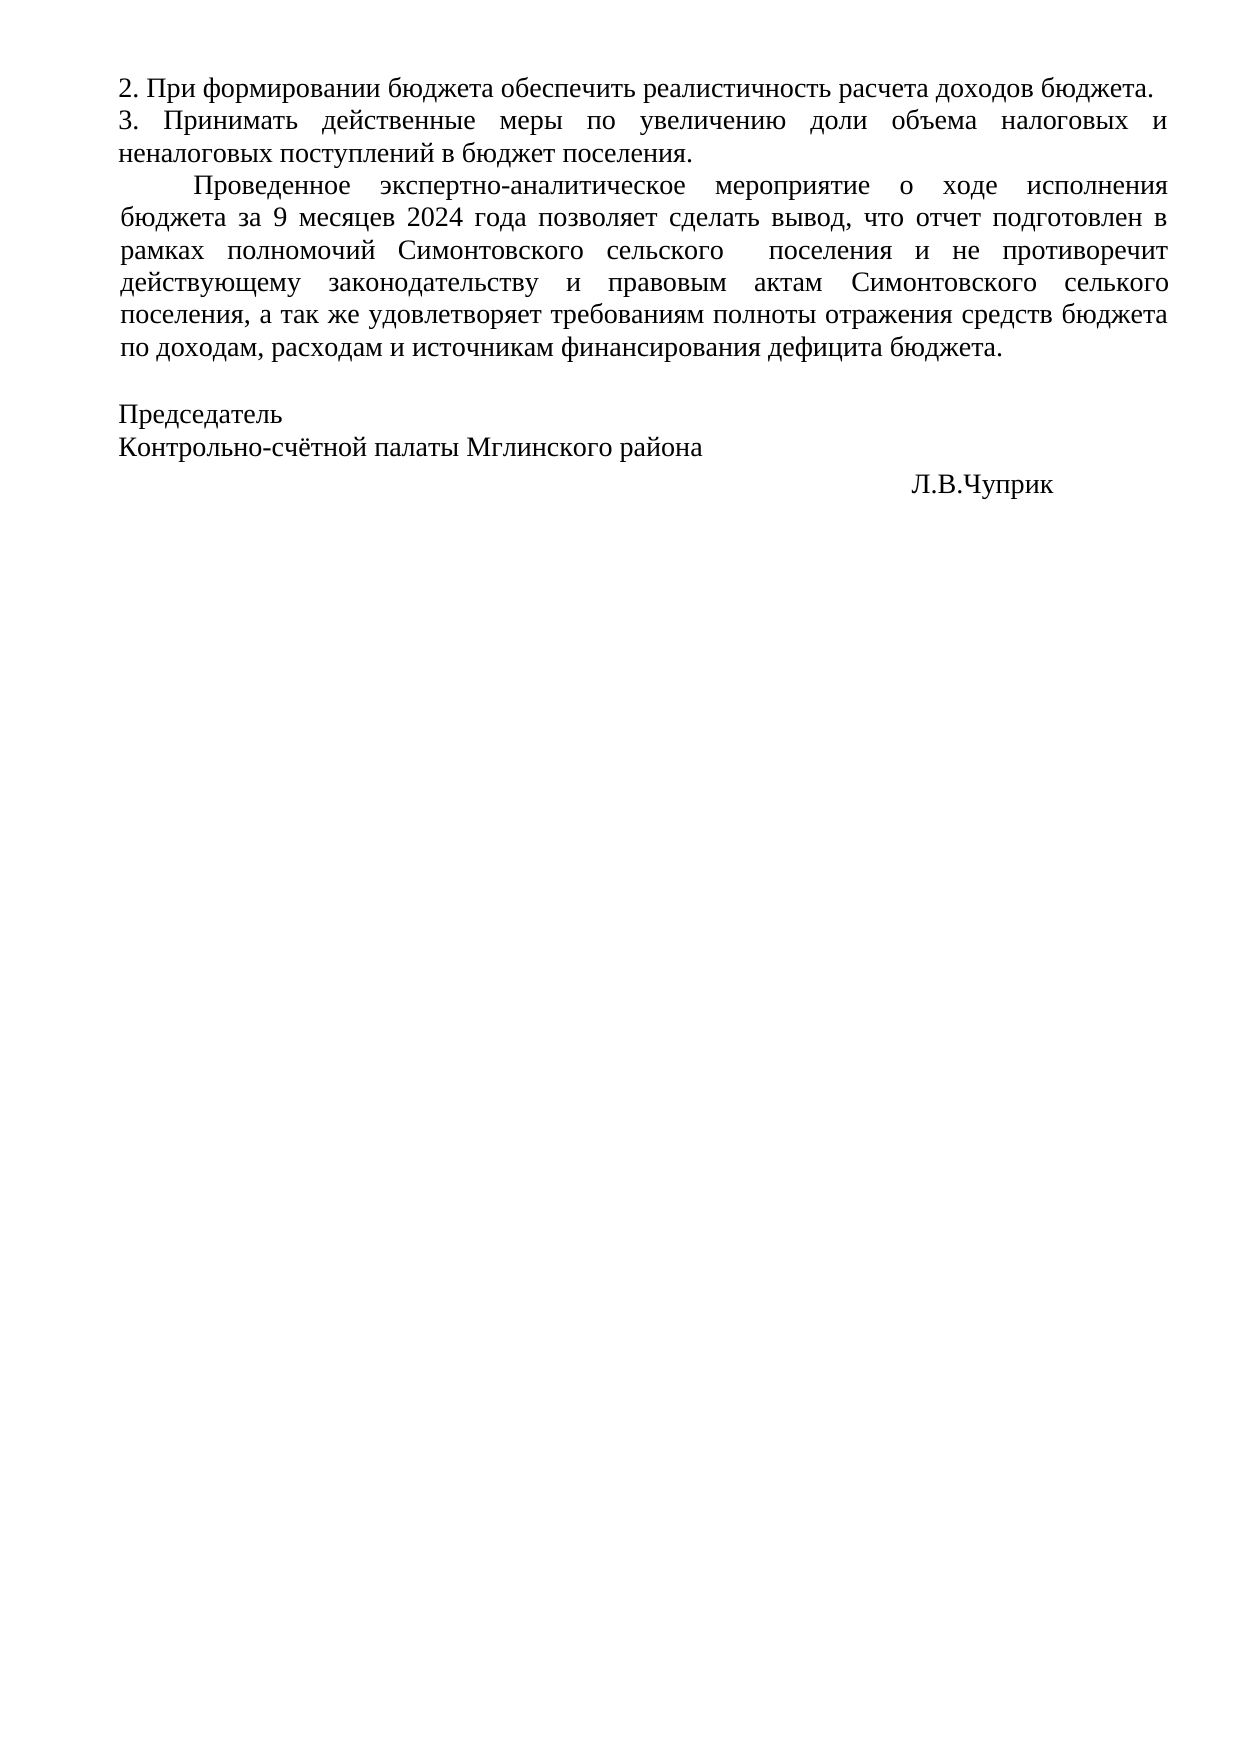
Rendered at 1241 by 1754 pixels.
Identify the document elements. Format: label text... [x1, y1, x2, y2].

text Председатель [118, 398, 1169, 430]
text 2. При формировании бюджета обеспечить реалистичность расчета доходов бюджета. [118, 71, 1169, 103]
text Л.В.Чуприк [911, 467, 1054, 499]
text 3. Принимать действенные меры по увеличению доли объема налоговых и неналоговых поступлений в бюджет поселения. [118, 103, 1169, 168]
text Контрольно-счётной палаты Мглинского района [118, 430, 1128, 462]
text Проведенное экспертно-аналитическое мероприятие о ходе исполнения бюджета за 9 месяцев 2024 года позволяет сделать вывод, что отчет подготовлен в рамках полномочий Симонтовского сельского поселения и не противоречит действующему законодательству и правовым актам Симонтовского селького поселения, а так же удовлетворяет требованиям полноты отражения средств бюджета по доходам, расходам и источникам финансирования дефицита бюджета. [120, 168, 1169, 362]
